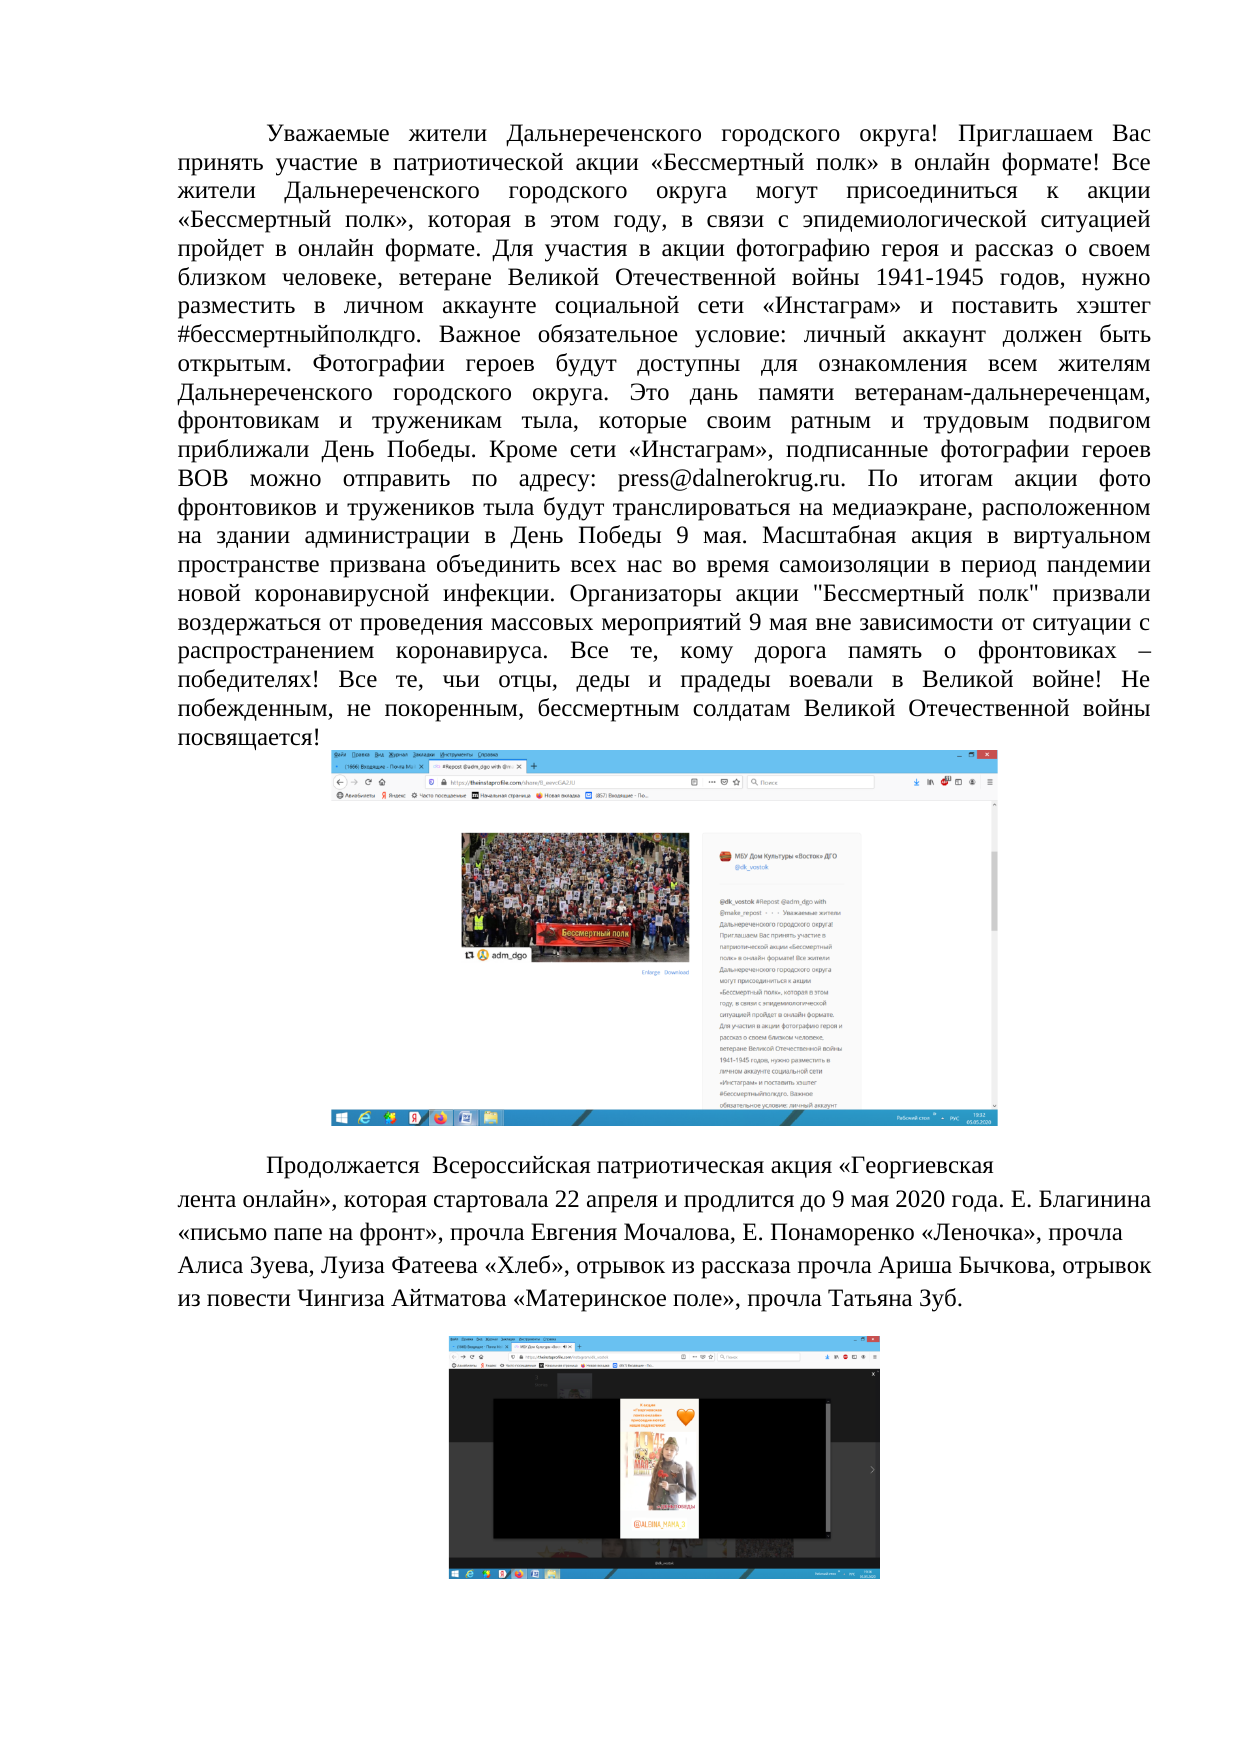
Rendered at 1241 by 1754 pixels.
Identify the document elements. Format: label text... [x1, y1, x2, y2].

text Уважаемые жители Дальнереченского городского округа! Приглашаем Вас принять участие в патриотической акции «Бессмертный полк» в онлайн формате! Все жители Дальнереченского городского округа могут присоединиться к акции «Бессмертный полк», которая в этом году, в связи с эпидемиологической ситуацией пройдет в онлайн формате. Для участия в акции фотографию героя и рассказ о своем близком человеке, ветеране Великой Отечественной войны 1941-1945 годов, нужно разместить в личном аккаунте социальной сети «Инстаграм» и поставить хэштег #бессмертныйполкдго. Важное обязательное условие: личный аккаунт должен быть открытым. Фотографии героев будут доступны для ознакомления всем жителям Дальнереченского городского округа. Это дань памяти ветеранам-дальнереченцам, фронтовикам и труженикам тыла, которые своим ратным и трудовым подвигом приближали День Победы. Кроме сети «Инстаграм», подписанные фотографии героев ВОВ можно отправить по адресу: press@dalnerokrug.ru. По итогам акции фото фронтовиков и тружеников тыла будут транслироваться на медиаэкране, расположенном на здании администрации в День Победы 9 мая. Масштабная акция в виртуальном пространстве призвана объединить всех нас во время самоизоляции в период пандемии новой коронавирусной инфекции. Организаторы акции "Бессмертный полк" призвали воздержаться от проведения массовых мероприятий 9 мая вне зависимости от ситуации с распространением коронавируса. Все те, кому дорога память о фронтовиках – победителях! Все те, чьи отцы, деды и прадеды воевали в Великой войне! Не побежденным, не покоренным, бессмертным солдатам Великой Отечественной войны посвящается! [177, 118, 1152, 751]
text Продолжается Всероссийская патриотическая акция «Георгиевская лента онлайн», которая стартовала 22 апреля и продлится до 9 мая 2020 года. Е. Благинина «письмо папе на фронт», прочла Евгения Мочалова, Е. Понаморенко «Леночка», прочла Алиса Зуева, Луиза Фатеева «Хлеб», отрывок из рассказа прочла Ариша Бычкова, отрывок из повести Чингиза Айтматова «Материнское поле», прочла Татьяна Зуб. [177, 1151, 1152, 1311]
picture [331, 750, 998, 1126]
picture [448, 1336, 880, 1579]
